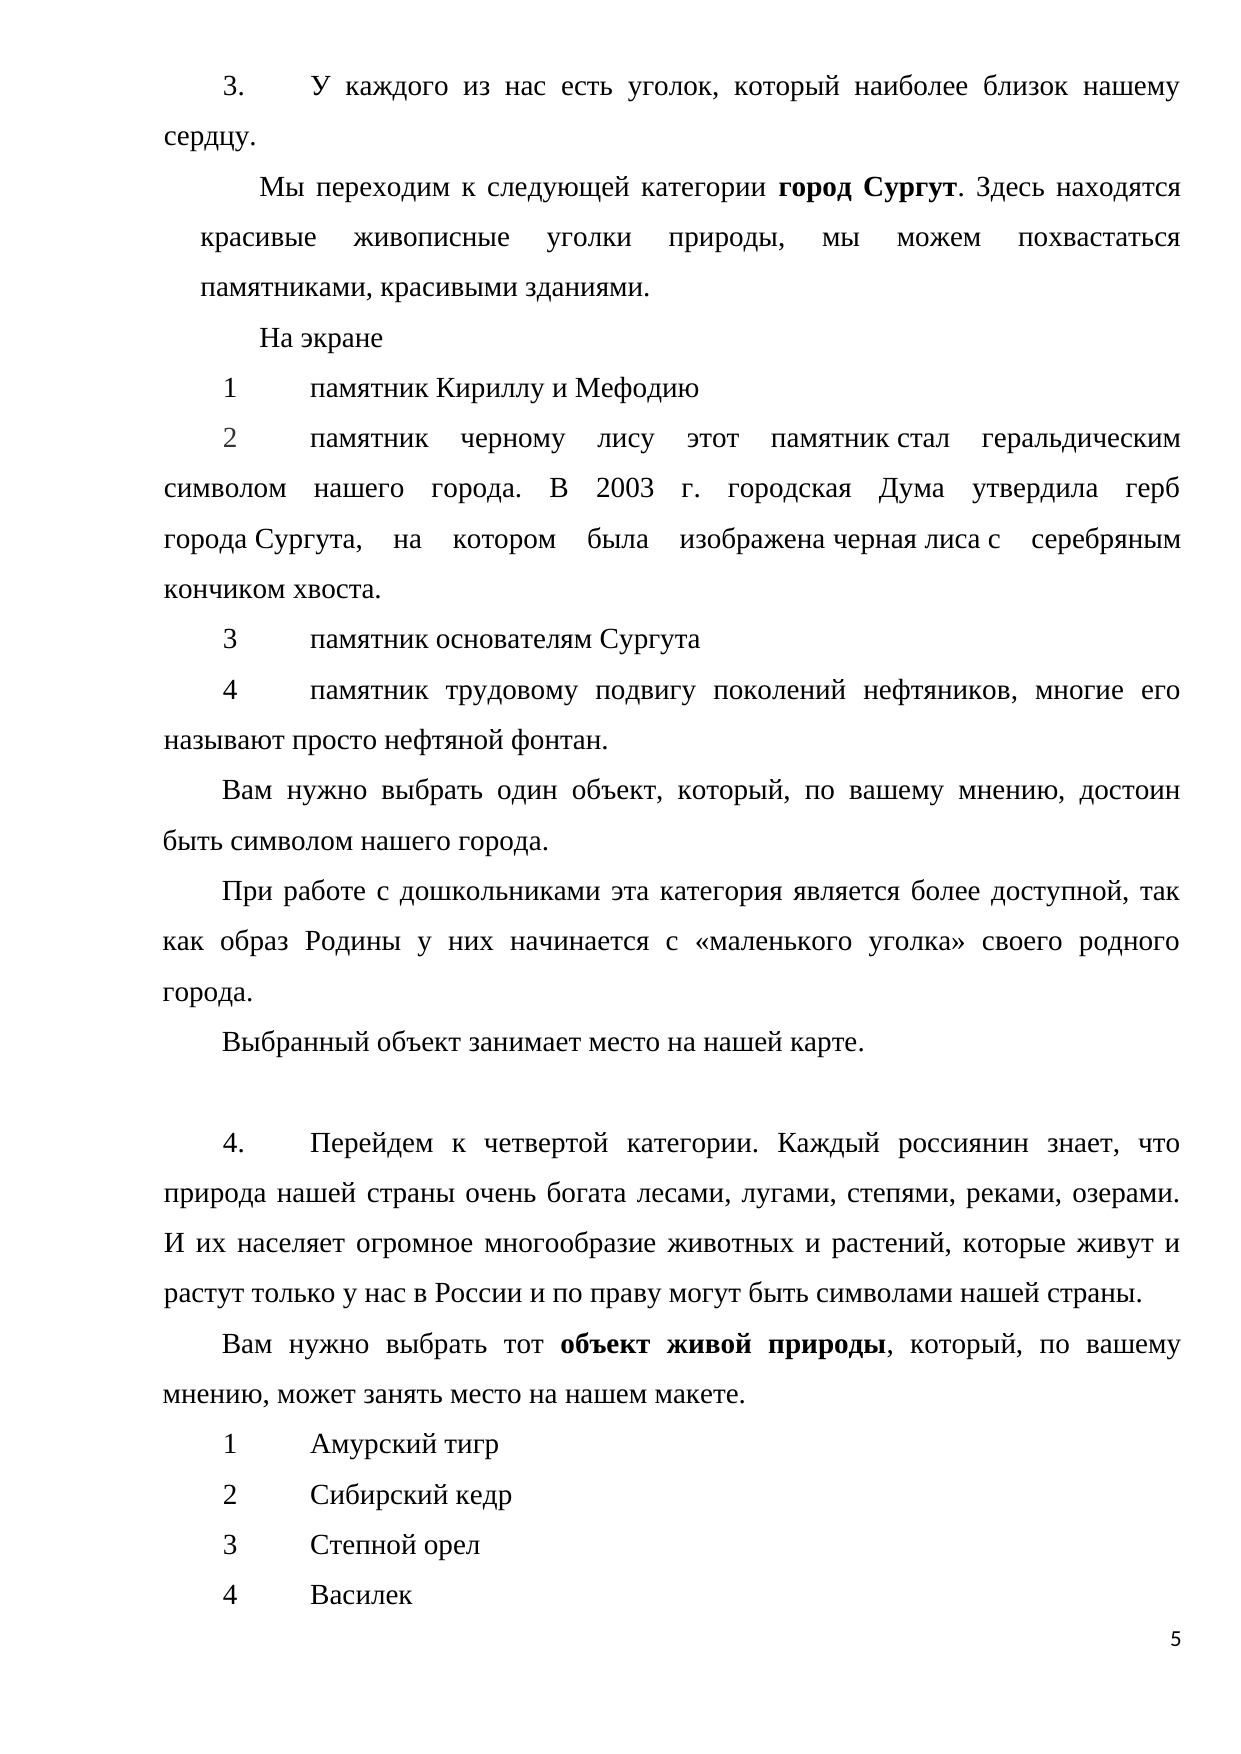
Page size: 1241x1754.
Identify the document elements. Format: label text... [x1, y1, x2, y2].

list памятник основателям Сургута [164, 622, 1181, 655]
list У каждого из нас есть уголок, который наиболее близок нашему сердцу. [164, 68, 1181, 152]
list памятник черному лису этот памятник стал геральдическим символом нашего города. В 2003 г. городская Дума утвердила герб города Сургута, на котором была изображена черная лиса с серебряным кончиком хвоста. [164, 420, 1181, 471]
list памятник трудовому подвигу поколений нефтяников, многие его называют просто нефтяной фонтан. [164, 672, 1181, 756]
text Выбранный объект занимает место на нашей карте. [162, 1024, 1181, 1058]
list На экране [200, 320, 1181, 353]
list Перейдем к четвертой категории. Каждый россиянин знает, что природа нашей страны очень богата лесами, лугами, степями, реками, озерами. И их населяет огромное многообразие животных и растений, которые живут и растут только у нас в России и по праву могут быть символами нашей страны. [164, 1125, 1181, 1309]
text При работе с дошкольниками эта категория является более доступной, так как образ Родины у них начинается с «маленького уголка» своего родного города. [162, 873, 1181, 1007]
list Амурский тигр [164, 1427, 1181, 1460]
list памятник Кириллу и Мефодию [164, 370, 1181, 403]
list памятник черному лису этот памятник стал геральдическим символом нашего города. В 2003 г. городская Дума утвердила герб города Сургута, на котором была изображена черная лиса с серебряным кончиком хвоста. [164, 504, 1181, 605]
list Вам нужно выбрать тот объект живой природы, который, по вашему мнению, может занять место на нашем макете. [162, 1326, 1181, 1410]
list Сибирский кедр [164, 1477, 1181, 1510]
list Мы переходим к следующей категории город Сургут. Здесь находятся красивые живописные уголки природы, мы можем похвастаться памятниками, красивыми зданиями. [200, 169, 1181, 303]
list Василек [164, 1577, 1181, 1611]
text Вам нужно выбрать один объект, который, по вашему мнению, достоин быть символом нашего города. [162, 772, 1181, 856]
list Степной орел [164, 1527, 1181, 1561]
